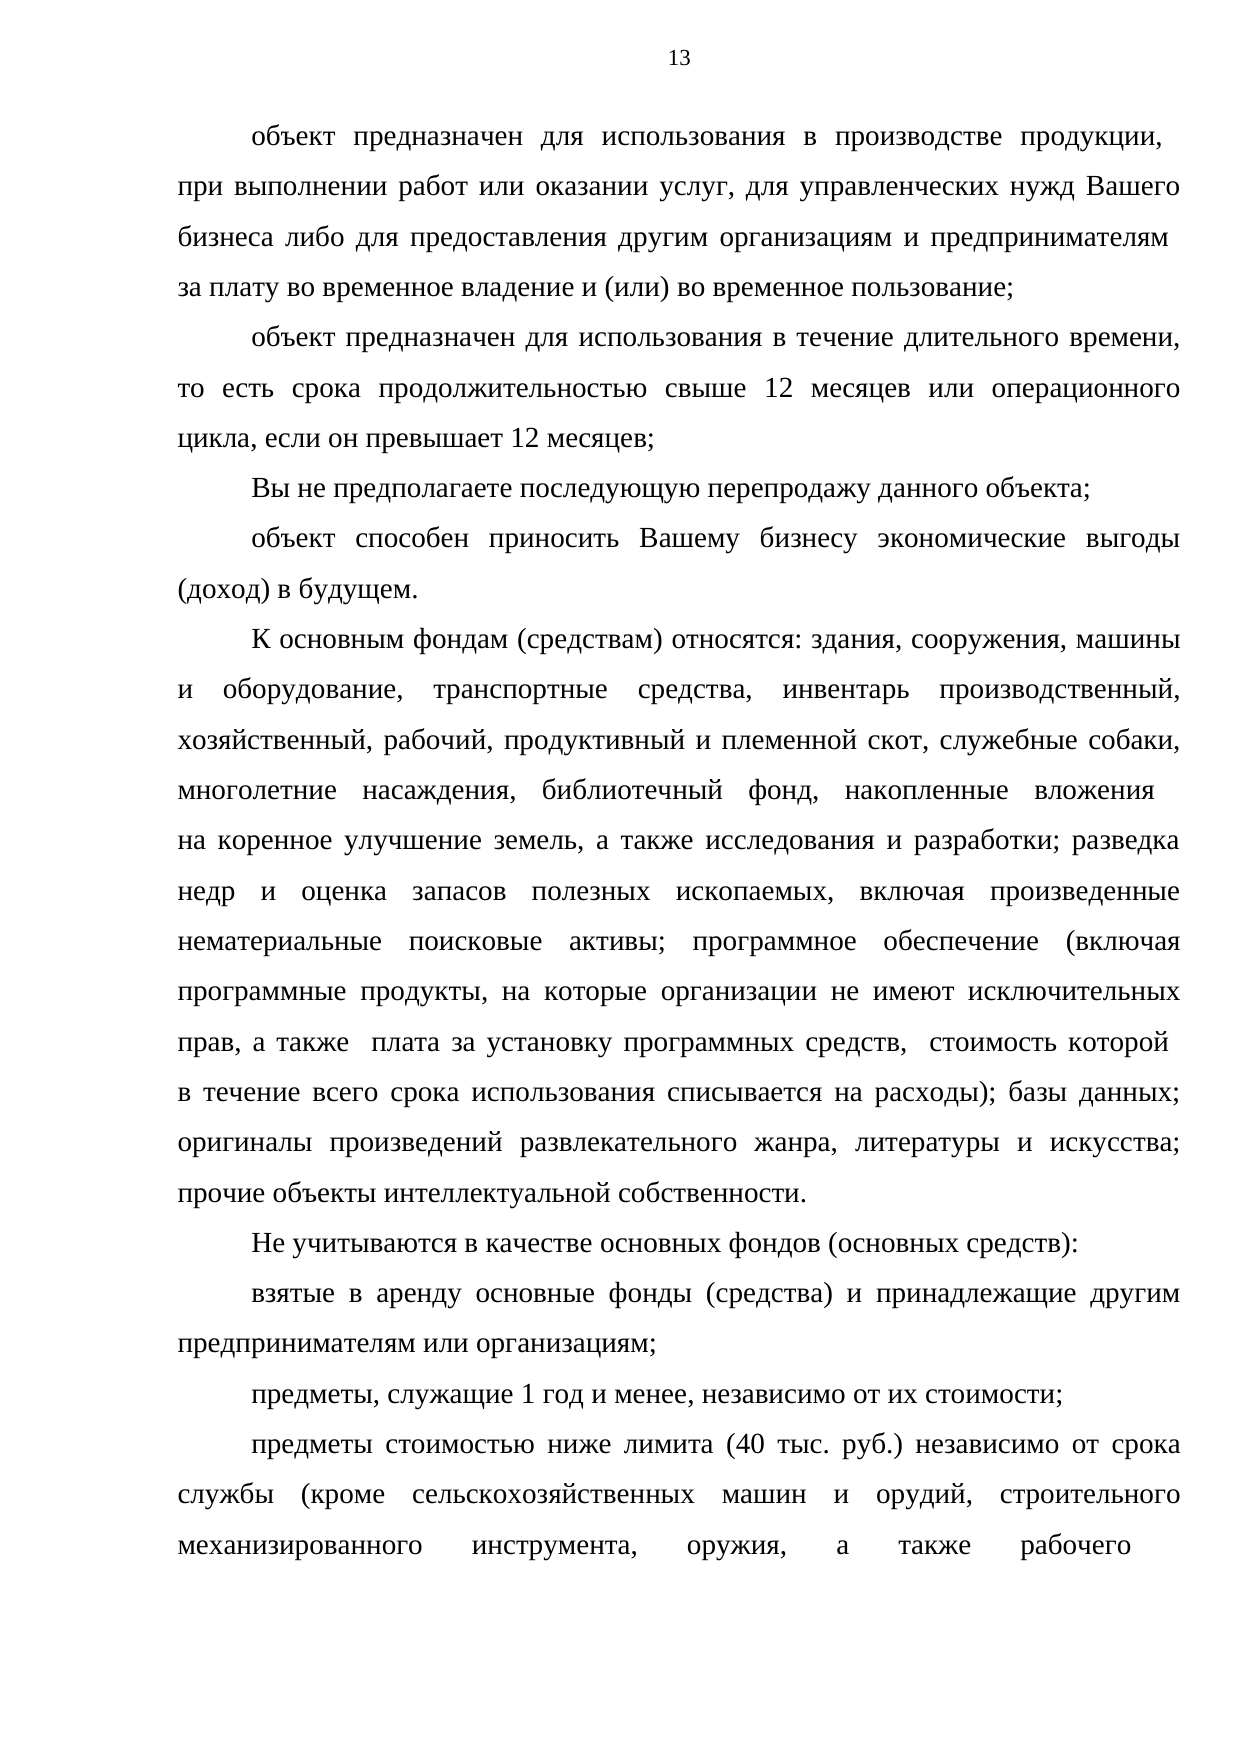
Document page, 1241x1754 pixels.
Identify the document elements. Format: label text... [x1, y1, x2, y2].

text Не учитываются в качестве основных фондов (основных средств): [177, 1225, 1166, 1258]
text взятые в аренду основные фонды (средства) и принадлежащие другим предпринимателям или организациям; [177, 1275, 1181, 1359]
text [177, 1426, 1181, 1560]
text К основным фондам (средствам) относятся: здания, сооружения, машины и оборудование, транспортные средства, инвентарь производственный, хозяйственный, рабочий, продуктивный и племенной скот, служебные собаки, многолетние насаждения, библиотечный фонд, накопленные вложения на коренное улучшение земель, а также исследования и разработки; разведка недр и оценка запасов полезных ископаемых, включая произведенные нематериальные поисковые активы; программное обеспечение (включая программные продукты, на которые организации не имеют исключительных прав, а также плата за установку программных средств, стоимость которой в течение всего срока использования списывается на расходы); базы данных; оригиналы произведений развлекательного жанра, литературы и искусства; прочие объекты интеллектуальной собственности. [177, 621, 1181, 1208]
text объект предназначен для использования в производстве продукции, при выполнении работ или оказании услуг, для управленческих нужд Вашего бизнеса либо для предоставления другим организациям и предпринимателям за плату во временное владение и (или) во временное пользование; [177, 118, 1181, 303]
text предметы, служащие 1 год и менее, независимо от их стоимости; [177, 1376, 1166, 1409]
text объект способен приносить Вашему бизнесу экономические выгоды (доход) в будущем. [177, 521, 1181, 604]
text Вы не предполагаете последующую перепродажу данного объекта; [177, 470, 1166, 504]
text объект предназначен для использования в течение длительного времени, то есть срока продолжительностью свыше 12 месяцев или операционного цикла, если он превышает 12 месяцев; [177, 319, 1181, 453]
